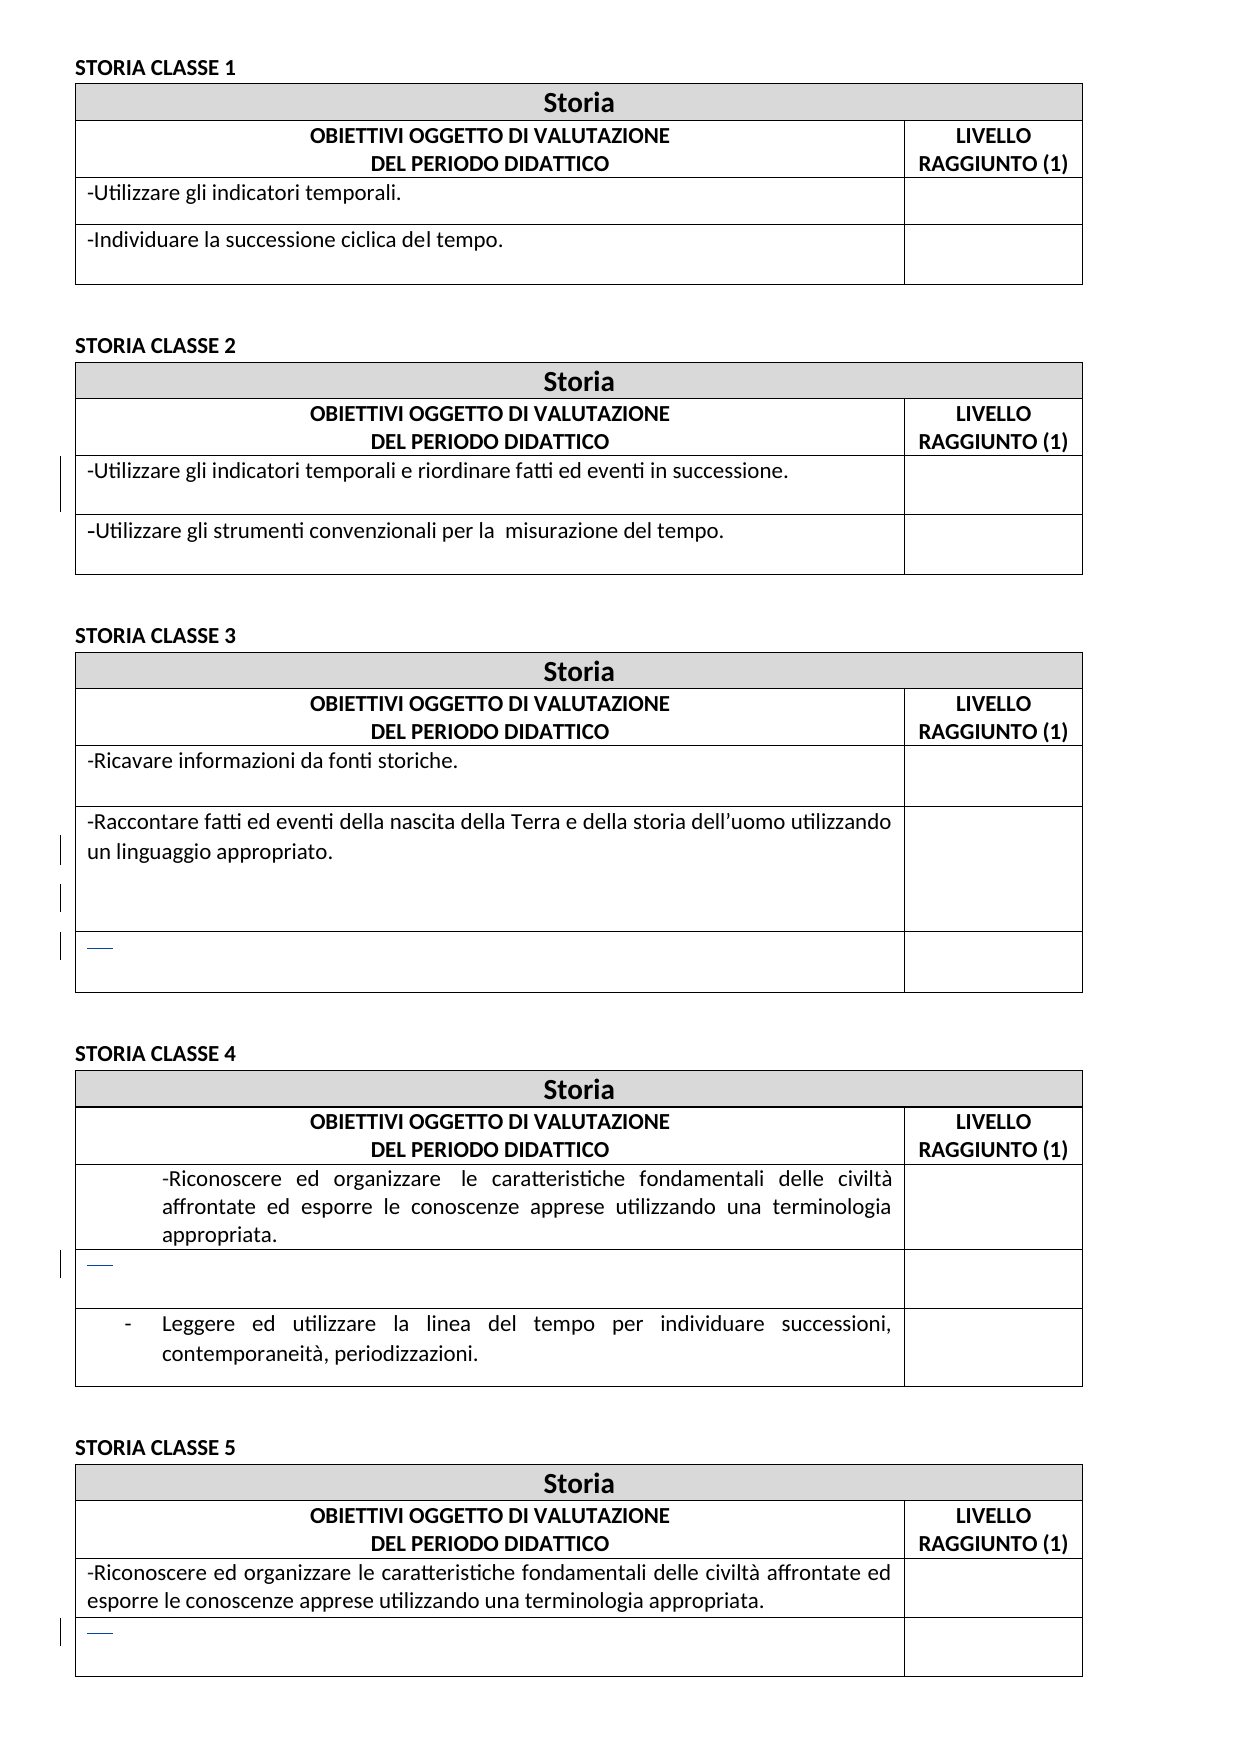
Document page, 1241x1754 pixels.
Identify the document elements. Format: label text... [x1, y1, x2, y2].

text STORIA CLASSE 1 [75, 53, 1165, 81]
table_cell [905, 1559, 1082, 1617]
table_cell [905, 746, 1082, 806]
table_header Storia [76, 84, 1082, 120]
table_cell -Riconoscere ed organizzare le caratteristiche fondamentali delle civiltà affrontate ed esporre le conoscenze apprese utilizzando una terminologia appropriata. [76, 1559, 904, 1617]
table_cell [76, 456, 904, 514]
table_cell LIVELLO RAGGIUNTO (1) [905, 1108, 1082, 1163]
text STORIA CLASSE 4 [75, 1039, 1165, 1067]
table_cell Leggere ed utilizzare la linea del tempo per individuare successioni, contemporaneità, periodizzazioni. [76, 1309, 904, 1386]
table_cell OBIETTIVI OGGETTO DI VALUTAZIONE DEL PERIODO DIDATTICO [76, 399, 904, 455]
table_header Storia [76, 363, 1082, 398]
table_cell -Ricavare informazioni da fonti storiche. [76, 746, 904, 806]
table_cell LIVELLO RAGGIUNTO (1) [905, 1501, 1082, 1557]
table_cell OBIETTIVI OGGETTO DI VALUTAZIONE DEL PERIODO DIDATTICO [76, 121, 904, 177]
table_header Storia [76, 1071, 1082, 1106]
text STORIA CLASSE 5 [75, 1433, 1165, 1462]
table_cell OBIETTIVI OGGETTO DI VALUTAZIONE DEL PERIODO DIDATTICO [76, 1501, 904, 1557]
text STORIA CLASSE 2 [75, 331, 1165, 359]
table_cell [905, 178, 1082, 224]
table_cell -Riconoscere ed organizzare le caratteristiche fondamentali delle civiltà affrontate ed esporre le conoscenze apprese utilizzando una terminologia appropriata. [76, 1165, 904, 1248]
text STORIA CLASSE 3 [75, 621, 1165, 649]
table_cell [905, 1165, 1082, 1248]
table_cell LIVELLO RAGGIUNTO (1) [905, 399, 1082, 455]
table_cell [905, 515, 1082, 573]
table_cell [905, 456, 1082, 514]
table_cell LIVELLO RAGGIUNTO (1) [905, 689, 1082, 745]
table_cell [76, 807, 904, 931]
table_cell -Utilizzare gli strumenti convenzionali per la misurazione del tempo. [76, 515, 904, 573]
table_cell OBIETTIVI OGGETTO DI VALUTAZIONE DEL PERIODO DIDATTICO [76, 689, 904, 745]
table_cell LIVELLO RAGGIUNTO (1) [905, 121, 1082, 177]
table_header Storia [76, 1465, 1082, 1500]
table_cell [905, 225, 1082, 283]
table_cell OBIETTIVI OGGETTO DI VALUTAZIONE DEL PERIODO DIDATTICO [76, 1108, 904, 1163]
table_header Storia [76, 653, 1082, 688]
table_cell [905, 1309, 1082, 1386]
table_cell -Individuare la successione ciclica del tempo. [76, 225, 904, 283]
table_cell -Utilizzare gli indicatori temporali. [76, 178, 904, 224]
table_cell [905, 807, 1082, 931]
